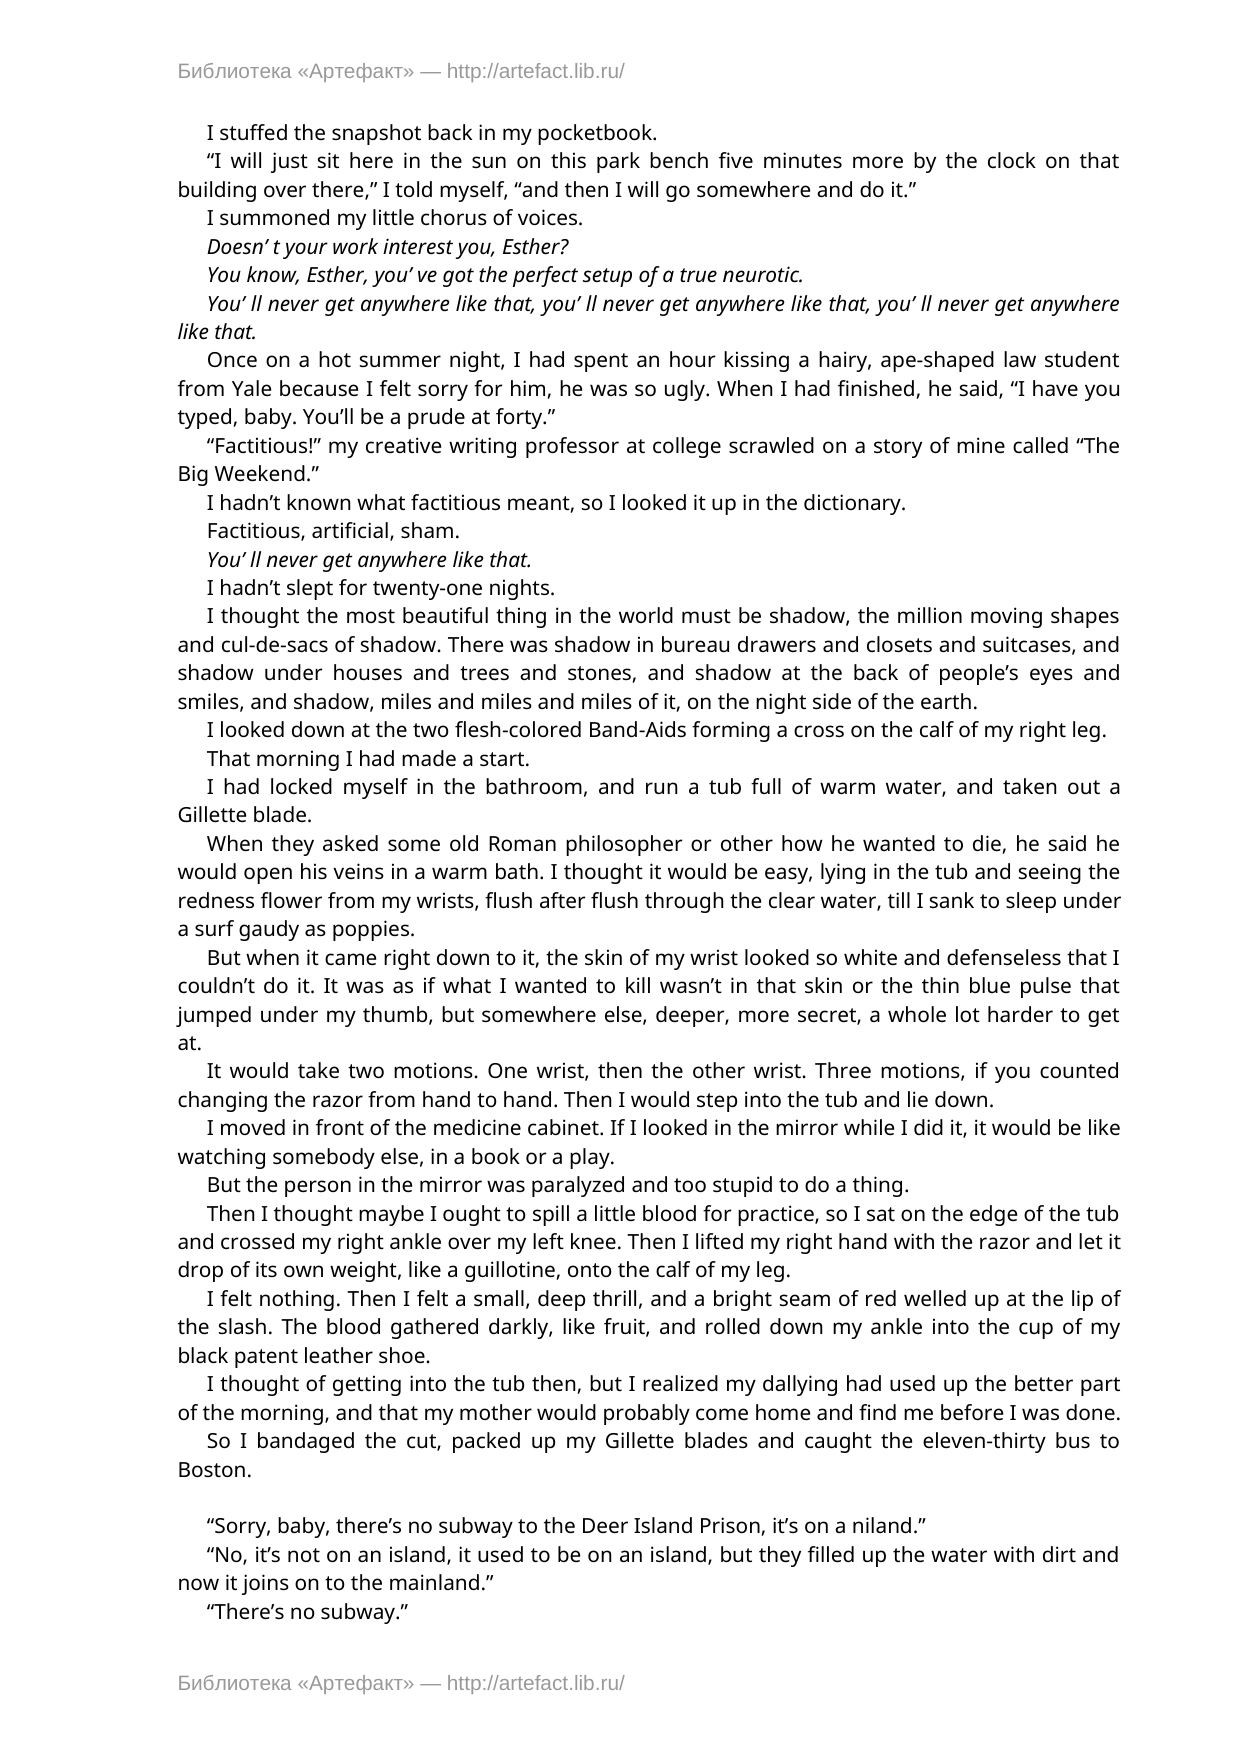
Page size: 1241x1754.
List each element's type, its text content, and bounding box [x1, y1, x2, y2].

text I felt nothing. Then I felt a small, deep thrill, and a bright seam of red welled up at the lip of the slash. The blood gathered darkly, like fruit, and rolled down my ankle into the cup of my black patent leather shoe. [177, 1284, 1122, 1369]
text I summoned my little chorus of voices. [177, 203, 1122, 232]
text “I will just sit here in the sun on this park bench five minutes more by the clock on that building over there,” I told myself, “and then I will go somewhere and do it.” [177, 147, 1122, 203]
text You’ ll never get anywhere like that, you’ ll never get anywhere like that, you’ ll never get anywhere like that. [177, 289, 1122, 346]
text I stuffed the snapshot back in my pocketbook. [177, 118, 1122, 147]
text Once on a hot summer night, I had spent an hour kissing a hairy, ape-shaped law student from Yale because I felt sorry for him, he was so ugly. When I had finished, he said, “I have you typed, baby. You’ll be a prude at forty.” [177, 346, 1122, 431]
text “No, it’s not on an island, it used to be on an island, but they filled up the water with dirt and now it joins on to the mainland.” [177, 1540, 1122, 1597]
text I thought the most beautiful thing in the world must be shadow, the million moving shapes and cul-de-sacs of shadow. There was shadow in bureau drawers and closets and suitcases, and shadow under houses and trees and stones, and shadow at the back of people’s eyes and smiles, and shadow, miles and miles and miles of it, on the night side of the earth. [177, 602, 1122, 715]
text It would take two motions. One wrist, then the other wrist. Three motions, if you counted changing the razor from hand to hand. Then I would step into the tub and lie down. [177, 1057, 1122, 1113]
text “Factitious!” my creative writing professor at college scrawled on a story of mine called “The Big Weekend.” [177, 431, 1122, 488]
text I hadn’t slept for twenty-one nights. [177, 573, 1122, 602]
text But when it came right down to it, the skin of my wrist looked so white and defenseless that I couldn’t do it. It was as if what I wanted to kill wasn’t in that skin or the thin blue pulse that jumped under my thumb, but somewhere else, deeper, more secret, a whole lot harder to get at. [177, 943, 1122, 1057]
text I looked down at the two flesh-colored Band-Aids forming a cross on the calf of my right leg. [177, 715, 1122, 744]
text You know, Esther, you’ ve got the perfect setup of a true neurotic. [177, 260, 1122, 289]
text Factitious, artificial, sham. [177, 516, 1122, 545]
text I hadn’t known what factitious meant, so I looked it up in the dictionary. [177, 488, 1122, 516]
text I thought of getting into the tub then, but I realized my dallying had used up the better part of the morning, and that my mother would probably come home and find me before I was done. [177, 1369, 1122, 1426]
text You’ ll never get anywhere like that. [177, 545, 1122, 573]
text When they asked some old Roman philosopher or other how he wanted to die, he said he would open his veins in a warm bath. I thought it would be easy, lying in the tub and seeing the redness flower from my wrists, flush after flush through the clear water, till I sank to sleep under a surf gaudy as poppies. [177, 829, 1122, 943]
text “There’s no subway.” [177, 1597, 1122, 1625]
text So I bandaged the cut, packed up my Gillette blades and caught the eleven-thirty bus to Boston. [177, 1426, 1122, 1483]
text Then I thought maybe I ought to spill a little blood for practice, so I sat on the edge of the tub and crossed my right ankle over my left knee. Then I lifted my right hand with the razor and let it drop of its own weight, like a guillotine, onto the calf of my leg. [177, 1199, 1122, 1284]
text But the person in the mirror was paralyzed and too stupid to do a thing. [177, 1170, 1122, 1199]
text That morning I had made a start. [177, 744, 1122, 772]
text I moved in front of the medicine cabinet. If I looked in the mirror while I did it, it would be like watching somebody else, in a book or a play. [177, 1113, 1122, 1170]
text Doesn’ t your work interest you, Esther? [177, 232, 1122, 260]
text I had locked myself in the bathroom, and run a tub full of warm water, and taken out a Gillette blade. [177, 772, 1122, 829]
text “Sorry, baby, there’s no subway to the Deer Island Prison, it’s on a niland.” [177, 1512, 1122, 1540]
